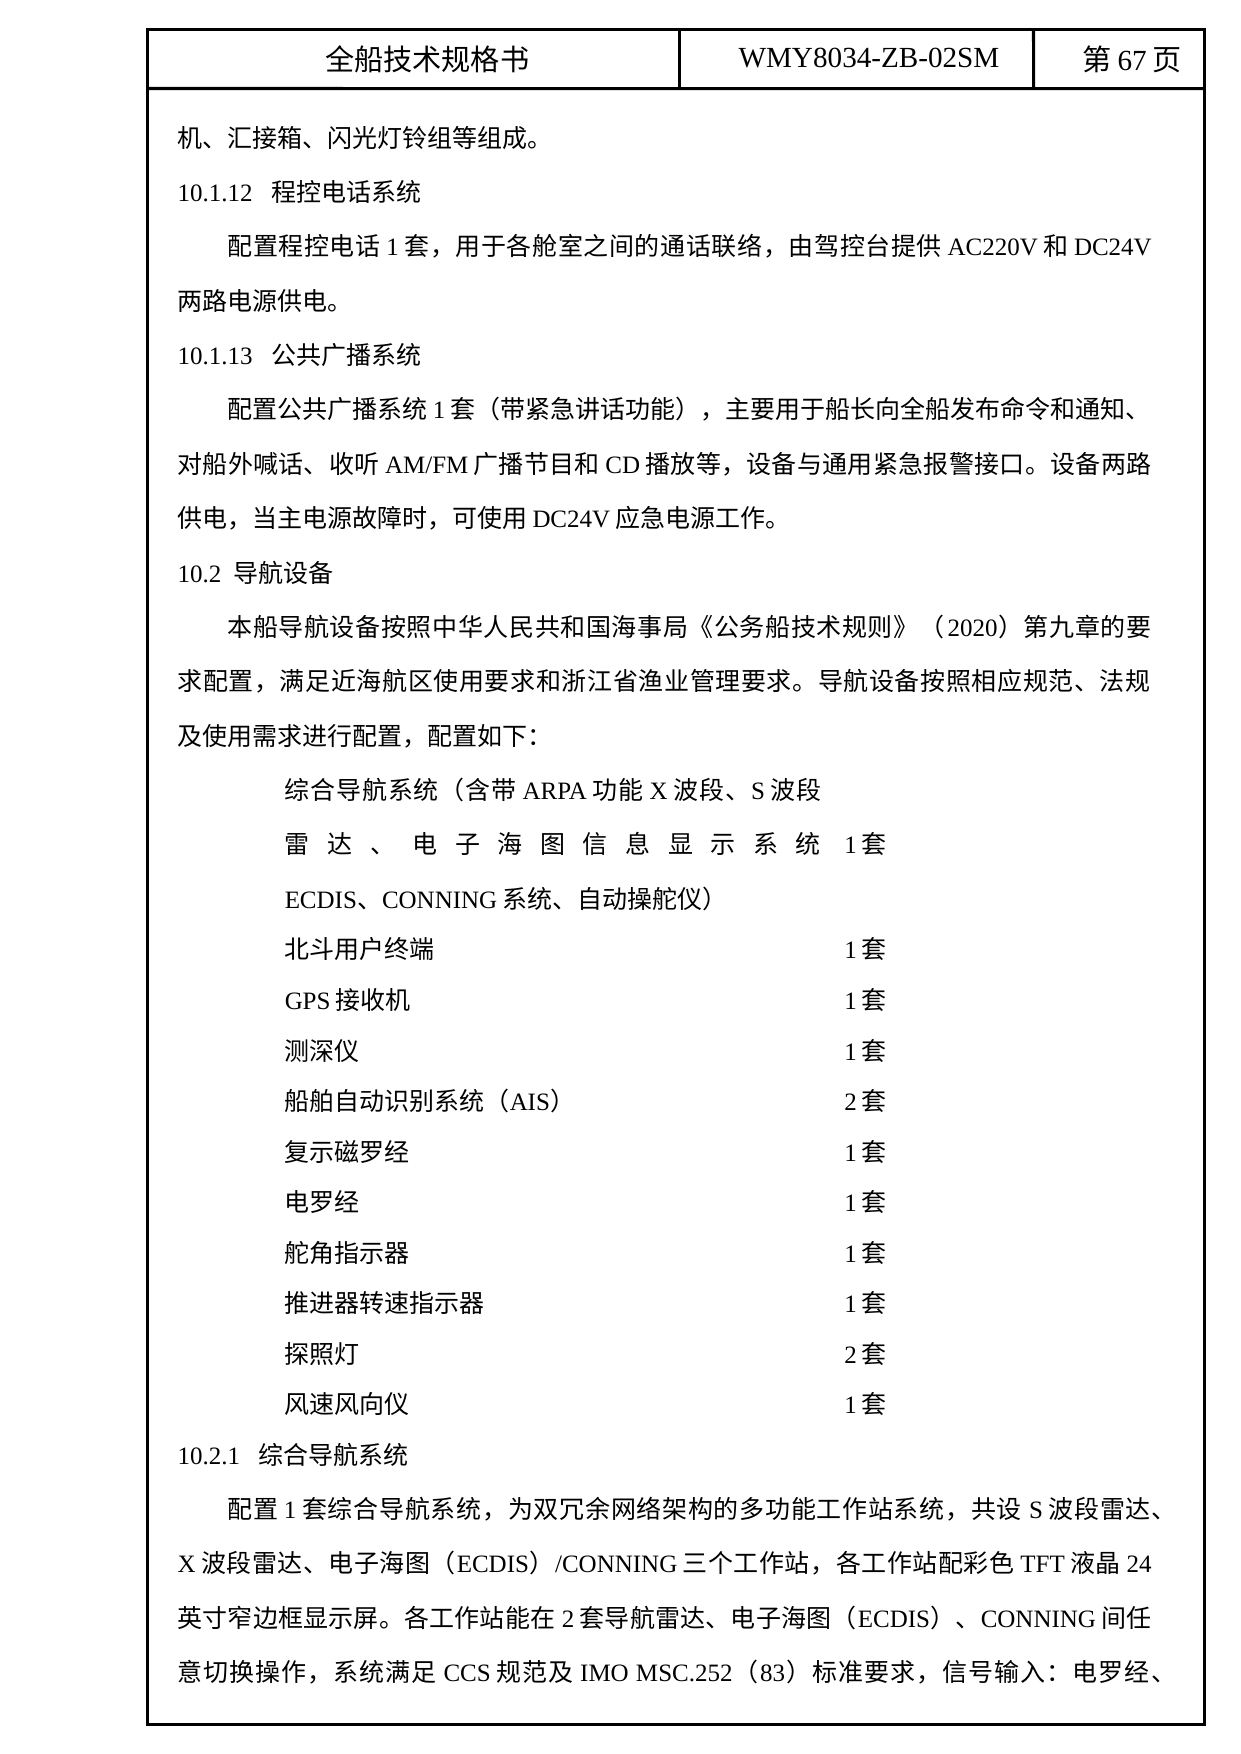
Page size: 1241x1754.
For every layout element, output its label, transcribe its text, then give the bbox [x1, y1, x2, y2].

table_cell 推进器转速指示器 [273, 1284, 833, 1334]
table_header 综合导航系统（含带ARPA功能X波段、S波段雷达、电子海图信息显示系统ECDIS、CONNING系统、自动操舵仪） [273, 771, 833, 930]
table_cell GPS接收机 [273, 980, 833, 1031]
table_cell 1套 [833, 1183, 1056, 1233]
table_cell 1套 [833, 980, 1056, 1031]
list 综合导航系统 [177, 1435, 1152, 1471]
table_cell 2套 [833, 1081, 1056, 1132]
table_cell 1套 [833, 1233, 1056, 1283]
table_cell 1套 [833, 1031, 1056, 1081]
table_cell 北斗用户终端 [273, 930, 833, 980]
table_cell 舵角指示器 [273, 1233, 833, 1283]
table_cell 1套 [833, 1132, 1056, 1182]
table_cell 探照灯 [273, 1334, 833, 1384]
table_cell 1套 [833, 930, 1056, 980]
list 导航设备 [177, 553, 1152, 589]
table_header 1套 [833, 771, 1056, 930]
text 配置公共广播系统1套（带紧急讲话功能），主要用于船长向全船发布命令和通知、对船外喊话、收听AM/FM广播节目和CD播放等，设备与通用紧急报警接口。设备两路供电，当主电源故障时，可使用DC24V应急电源工作。 [177, 390, 1152, 535]
table_cell 测深仪 [273, 1031, 833, 1081]
table_cell 1套 [833, 1284, 1056, 1334]
text 配置程控电话1套，用于各舱室之间的通话联络，由驾控台提供AC220V和DC24V两路电源供电。 [177, 227, 1152, 317]
list 公共广播系统 [177, 336, 1152, 372]
table_cell 风速风向仪 [273, 1385, 833, 1435]
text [177, 118, 1152, 154]
list 程控电话系统 [177, 172, 1152, 209]
table_cell 船舶自动识别系统（AIS） [273, 1081, 833, 1132]
table_cell 2套 [833, 1334, 1056, 1384]
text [177, 1489, 1152, 1689]
text 本船导航设备按照中华人民共和国海事局《公务船技术规则》（2020）第九章的要求配置，满足近海航区使用要求和浙江省渔业管理要求。导航设备按照相应规范、法规及使用需求进行配置，配置如下： [177, 607, 1152, 752]
table_cell 1套 [833, 1385, 1056, 1435]
table_cell 电罗经 [273, 1183, 833, 1233]
table_cell 复示磁罗经 [273, 1132, 833, 1182]
